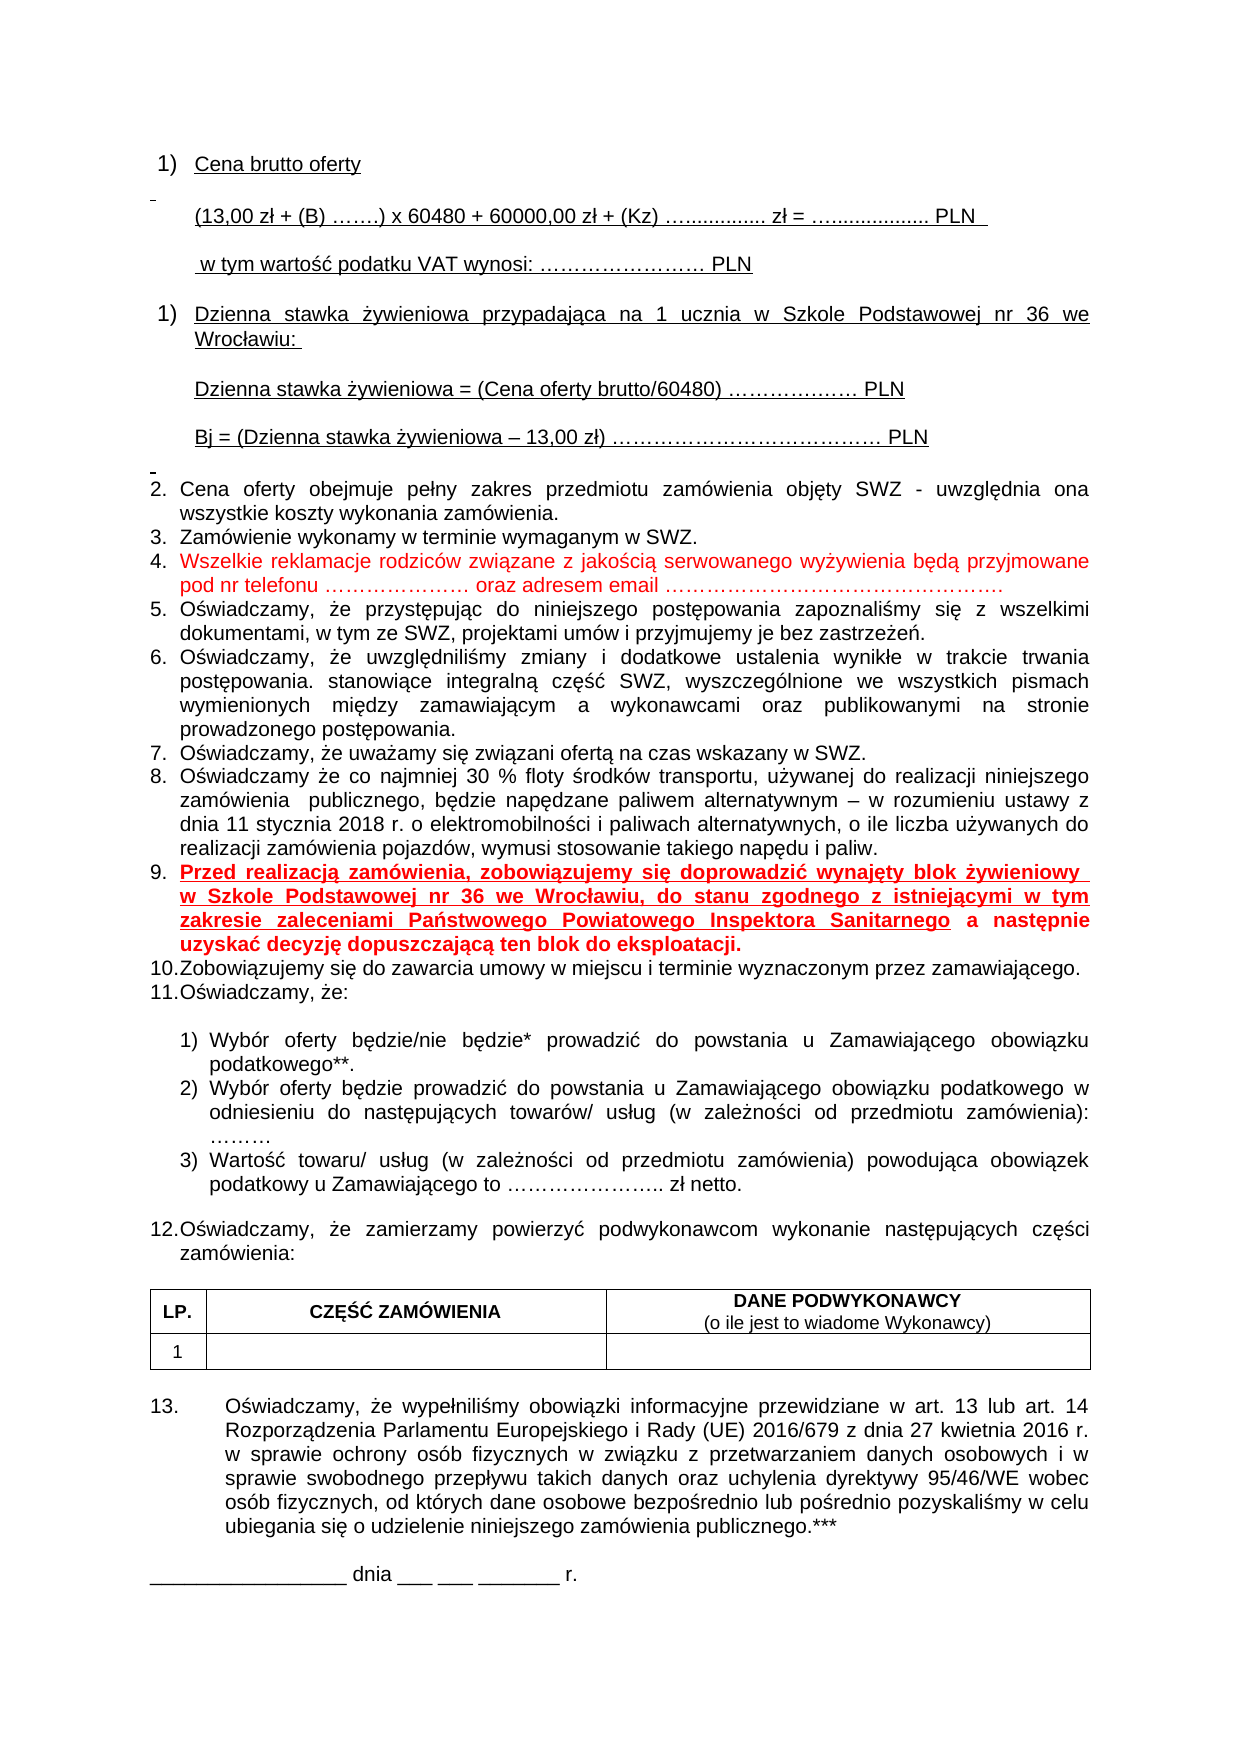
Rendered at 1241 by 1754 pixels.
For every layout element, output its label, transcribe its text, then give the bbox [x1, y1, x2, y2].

list Wszelkie reklamacje rodziców związane z jakością serwowanego wyżywienia będą przyjmowane pod nr telefonu ………………… oraz adresem email …………………………………………. [150, 549, 1090, 597]
list Przed realizacją zamówienia, zobowiązujemy się doprowadzić wynajęty blok żywieniowy w Szkole Podstawowej nr 36 we Wrocławiu, do stanu zgodnego z istniejącymi w tym zakresie zaleceniami Państwowego Powiatowego Inspektora Sanitarnego a następnie uzyskać decyzję dopuszczającą ten blok do eksploatacji. [150, 860, 1090, 956]
list Oświadczamy, że: [150, 980, 1090, 1004]
list Wartość towaru/ usług (w zależności od przedmiotu zamówienia) powodująca obowiązek podatkowy u Zamawiającego to ………………….. zł netto. [179, 1148, 1090, 1196]
list Cena oferty obejmuje pełny zakres przedmiotu zamówienia objęty SWZ - uwzględnia ona wszystkie koszty wykonania zamówienia. [150, 477, 1090, 525]
text Bj = (Dzienna stawka żywieniowa – 13,00 zł) ………………………………… PLN [150, 425, 1090, 449]
text w tym wartość podatku VAT wynosi: …………………… PLN [150, 252, 1090, 276]
list Zobowiązujemy się do zawarcia umowy w miejscu i terminie wyznaczonym przez zamawiającego. [150, 956, 1090, 980]
text _________________ dnia ___ ___ _______ r. [150, 1562, 1090, 1586]
table_header DANE PODWYKONAWCY (o ile jest to wiadome Wykonawcy) [607, 1290, 1090, 1333]
list Zamówienie wykonamy w terminie wymaganym w SWZ. [150, 525, 1090, 549]
table_cell [607, 1334, 1090, 1369]
text Dzienna stawka żywieniowa = (Cena oferty brutto/60480) ………….…… PLN [150, 377, 1090, 401]
table_cell 1 [151, 1334, 206, 1369]
table_header CZĘŚĆ ZAMÓWIENIA [207, 1290, 606, 1333]
list Oświadczamy, że przystępując do niniejszego postępowania zapoznaliśmy się z wszelkimi dokumentami, w tym ze SWZ, projektami umów i przyjmujemy je bez zastrzeżeń. [150, 597, 1090, 644]
list Oświadczamy, że uwzględniliśmy zmiany i dodatkowe ustalenia wynikłe w trakcie trwania postępowania. stanowiące integralną część SWZ, wyszczególnione we wszystkich pismach wymienionych między zamawiającym a wykonawcami oraz publikowanymi na stronie prowadzonego postępowania. [150, 644, 1090, 740]
text (13,00 zł + (B) …….) x 60480 + 60000,00 zł + (Kz) ….............. zł = …................. PLN [150, 204, 1090, 228]
list Wybór oferty będzie/nie będzie* prowadzić do powstania u Zamawiającego obowiązku podatkowego**. [179, 1028, 1090, 1076]
list Cena brutto oferty [157, 150, 1090, 176]
list Wybór oferty będzie prowadzić do powstania u Zamawiającego obowiązku podatkowego w odniesieniu do następujących towarów/ usług (w zależności od przedmiotu zamówienia): ……… [179, 1076, 1090, 1148]
table_header LP. [151, 1290, 206, 1333]
list Oświadczamy, że wypełniliśmy obowiązki informacyjne przewidziane w art. 13 lub art. 14 Rozporządzenia Parlamentu Europejskiego i Rady (UE) 2016/679 z dnia 27 kwietnia 2016 r. w sprawie ochrony osób fizycznych w związku z przetwarzaniem danych osobowych i w sprawie swobodnego przepływu takich danych oraz uchylenia dyrektywy 95/46/WE wobec osób fizycznych, od których dane osobowe bezpośrednio lub pośrednio pozyskaliśmy w celu ubiegania się o udzielenie niniejszego zamówienia publicznego.*** [150, 1394, 1090, 1538]
table_cell [207, 1334, 606, 1369]
list Oświadczamy, że zamierzamy powierzyć podwykonawcom wykonanie następujących części zamówienia: [150, 1217, 1090, 1265]
list Oświadczamy, że uważamy się związani ofertą na czas wskazany w SWZ. [150, 740, 1090, 764]
list Oświadczamy że co najmniej 30 % floty środków transportu, używanej do realizacji niniejszego zamówienia publicznego, będzie napędzane paliwem alternatywnym – w rozumieniu ustawy z dnia 11 stycznia 2018 r. o elektromobilności i paliwach alternatywnych, o ile liczba używanych do realizacji zamówienia pojazdów, wymusi stosowanie takiego napędu i paliw. [150, 764, 1090, 860]
list Dzienna stawka żywieniowa przypadająca na 1 ucznia w Szkole Podstawowej nr 36 we Wrocławiu: [157, 300, 1090, 351]
